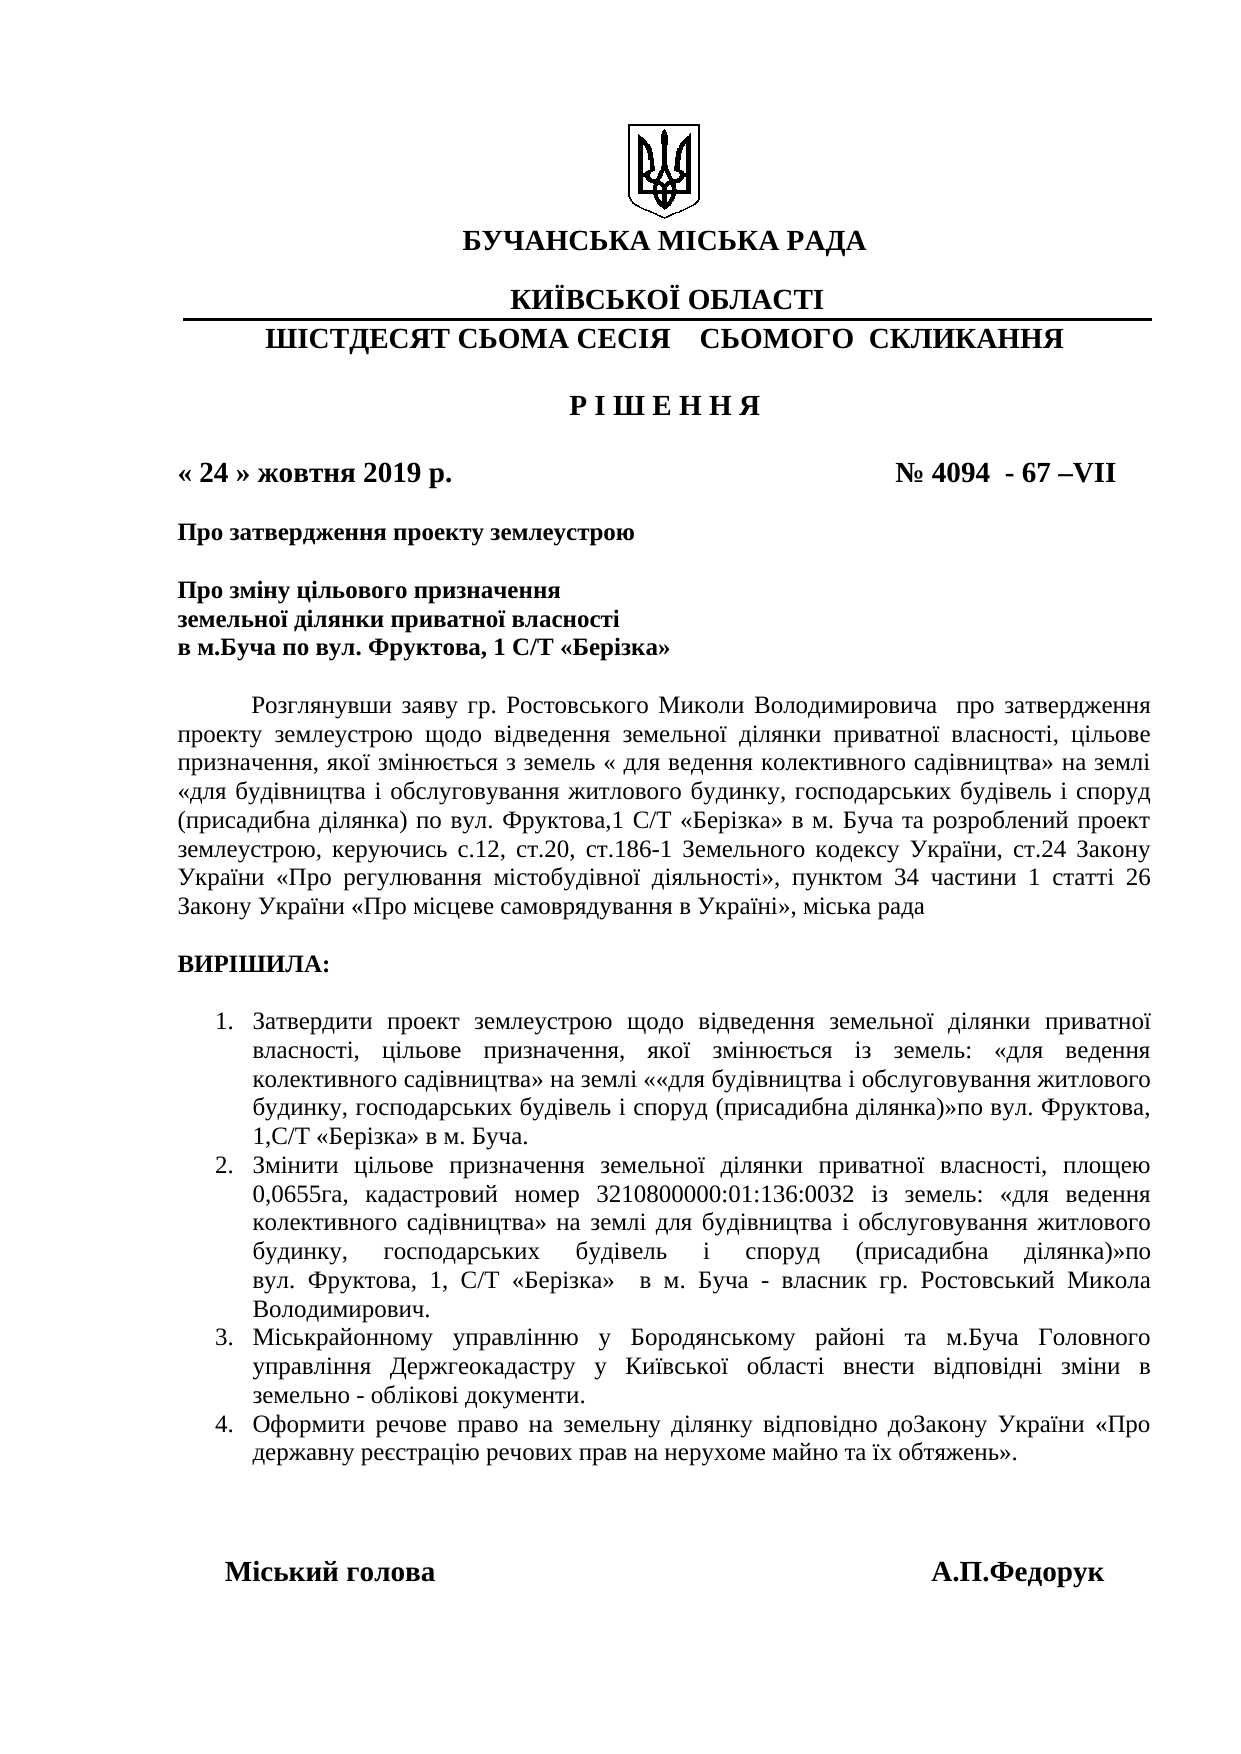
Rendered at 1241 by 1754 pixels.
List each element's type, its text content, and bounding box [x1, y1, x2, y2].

text КИЇВСЬКОЇ ОБЛАСТІ [183, 282, 1152, 318]
text в м.Буча по вул. Фруктова, 1 С/Т «Берізка» [177, 632, 1152, 661]
text Про зміну цільового призначення [177, 575, 1152, 604]
text ВИРІШИЛА: [177, 949, 1152, 977]
text ШІСТДЕСЯТ СЬОМА СЕСІЯ СЬОМОГО СКЛИКАННЯ [177, 321, 1152, 354]
text « 24 » жовтня 2019 р. № 4094 - 67 –VІІ [177, 455, 1152, 489]
text Міський голова А.П.Федорук [177, 1554, 1152, 1588]
text БУЧАНСЬКА МІСЬКА РАДА [177, 223, 1152, 256]
text земельної ділянки приватної власності [177, 604, 1152, 632]
list Змінити цільове призначення земельної ділянки приватної власності, площею 0,0655га, кадастровий номер 3210800000:01:136:0032 із земель: «для ведення колективного садівництва» на землі для будівництва і обслуговування житлового будинку, господарських будівель і споруд (присадибна ділянка)»по вул. Фруктова, 1, С/Т «Берізка» в м. Буча - власник гр. Ростовський Микола Володимирович. [215, 1150, 1152, 1322]
list Оформити речове право на земельну ділянку відповідно доЗакону України «Про державну реєстрацію речових прав на нерухоме майно та їх обтяжень». [215, 1409, 1152, 1466]
list Міськрайонному управлінню у Бородянському районі та м.Буча Головного управління Держгеокадастру у Київської області внести відповідні зміни в земельно - облікові документи. [215, 1322, 1152, 1409]
text Р І Ш Е Н Н Я [177, 388, 1152, 422]
text Про затвердження проекту землеустрою [177, 517, 1152, 546]
list Затвердити проект землеустрою щодо відведення земельної ділянки приватної власності, цільове призначення, якої змінюється із земель: «для ведення колективного садівництва» на землі ««для будівництва і обслуговування житлового будинку, господарських будівель і споруд (присадибна ділянка)»по вул. Фруктова, 1,С/Т «Берізка» в м. Буча. [215, 1006, 1152, 1150]
text Розглянувши заяву гр. Ростовського Миколи Володимировича про затвердження проекту землеустрою щодо відведення земельної ділянки приватної власності, цільове призначення, якої змінюється з земель « для ведення колективного садівництва» на землі «для будівництва і обслуговування житлового будинку, господарських будівель і споруд (присадибна ділянка) по вул. Фруктова,1 С/Т «Берізка» в м. Буча та розроблений проект землеустрою, керуючись с.12, ст.20, ст.186-1 Земельного кодексу України, ст.24 Закону України «Про регулювання містобудівної діяльності», пунктом 34 частини 1 статті 26 Закону України «Про місцеве самоврядування в Україні», міська рада [177, 690, 1152, 920]
